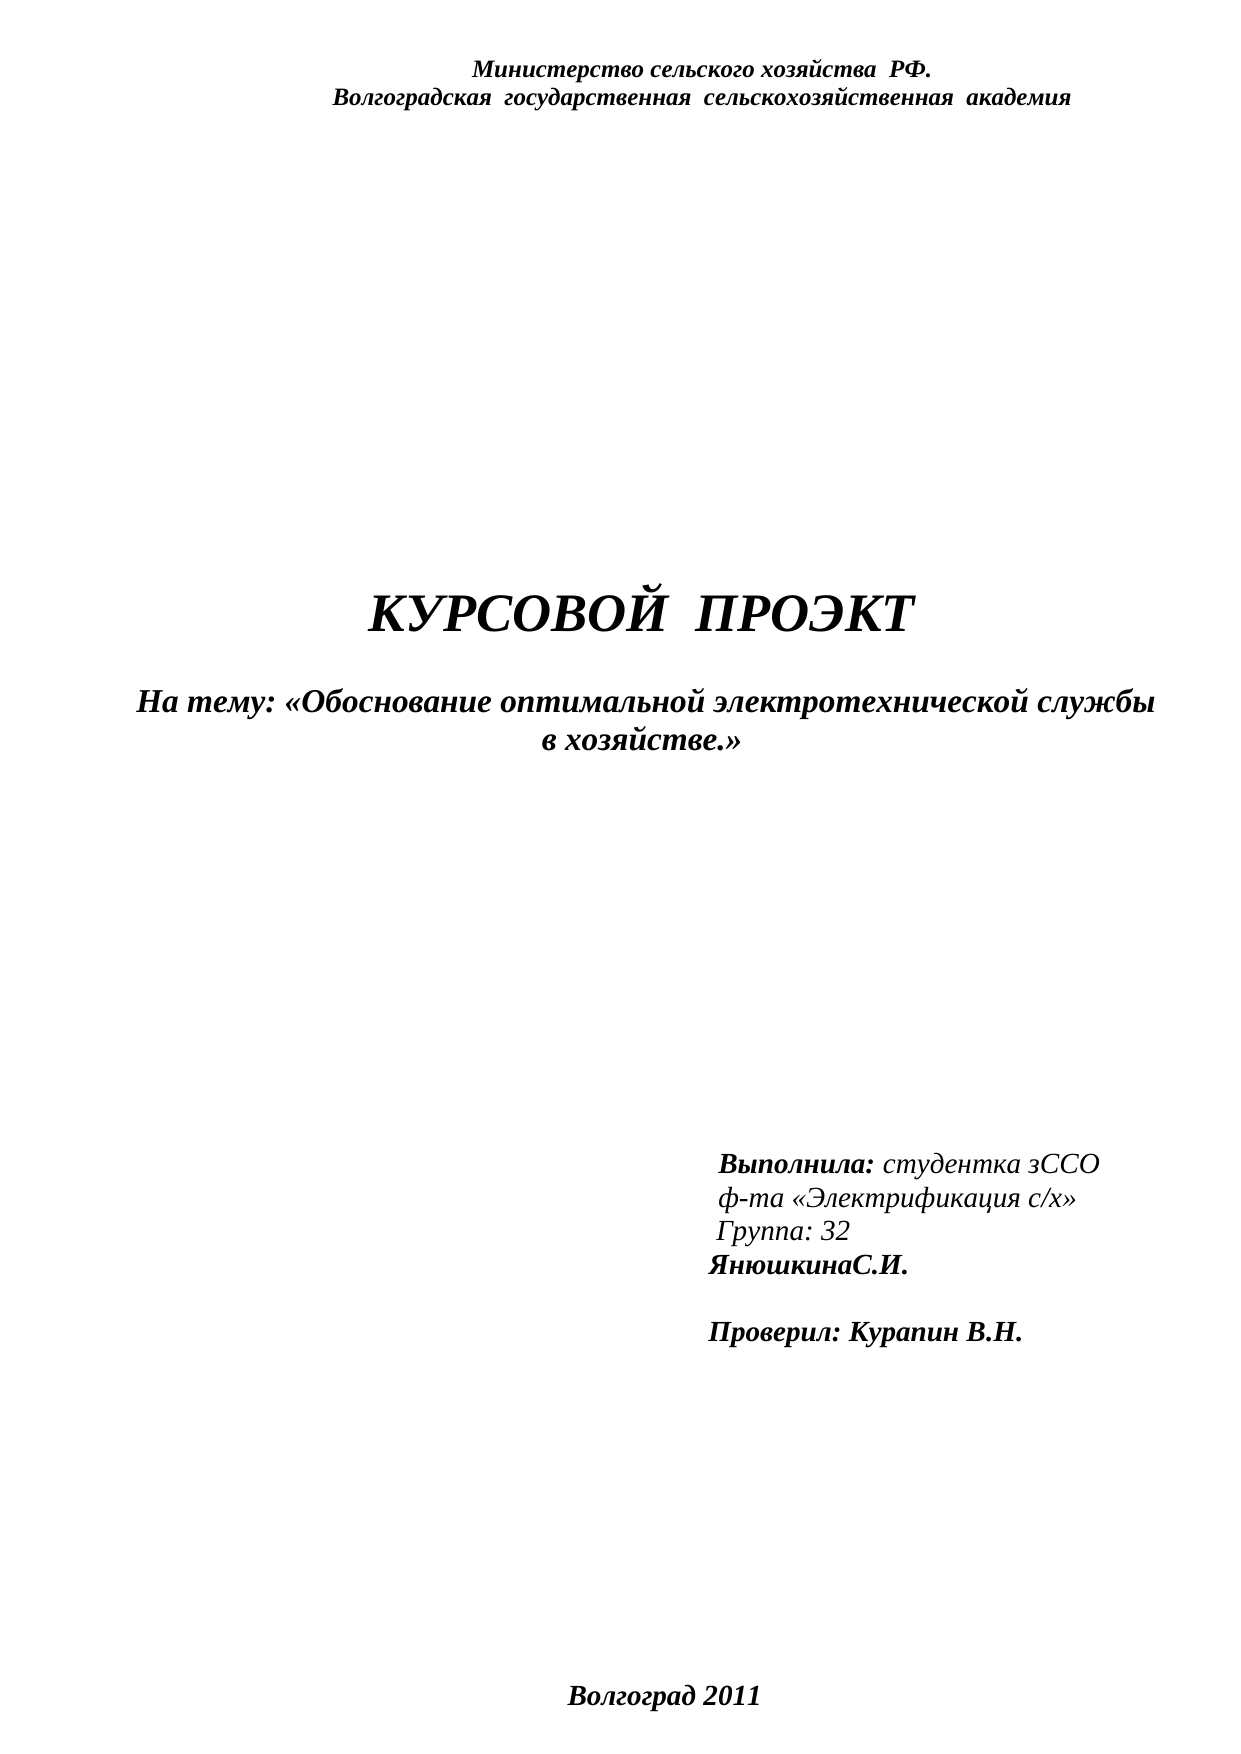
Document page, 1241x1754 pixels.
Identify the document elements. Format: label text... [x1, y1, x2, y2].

text ф-та «Электрификация с/х» [718, 1180, 1166, 1213]
subtitle Министерство сельского хозяйства РФ. [148, 54, 1181, 82]
subtitle Волгоградская государственная сельскохозяйственная академия [148, 82, 1181, 111]
text ЯнюшкинаС.И. [118, 1247, 1166, 1280]
text курсовой Проэкт [118, 581, 1166, 643]
text Выполнила: студентка зССО [718, 1146, 1166, 1180]
text На тему: «Обоснование оптимальной электротехнической службы в хозяйстве.» [118, 681, 1166, 758]
text Проверил: Курапин В.Н. [118, 1314, 1166, 1347]
text Волгоград 2011 [118, 1678, 1211, 1712]
text Группа: 32 [118, 1213, 1166, 1247]
